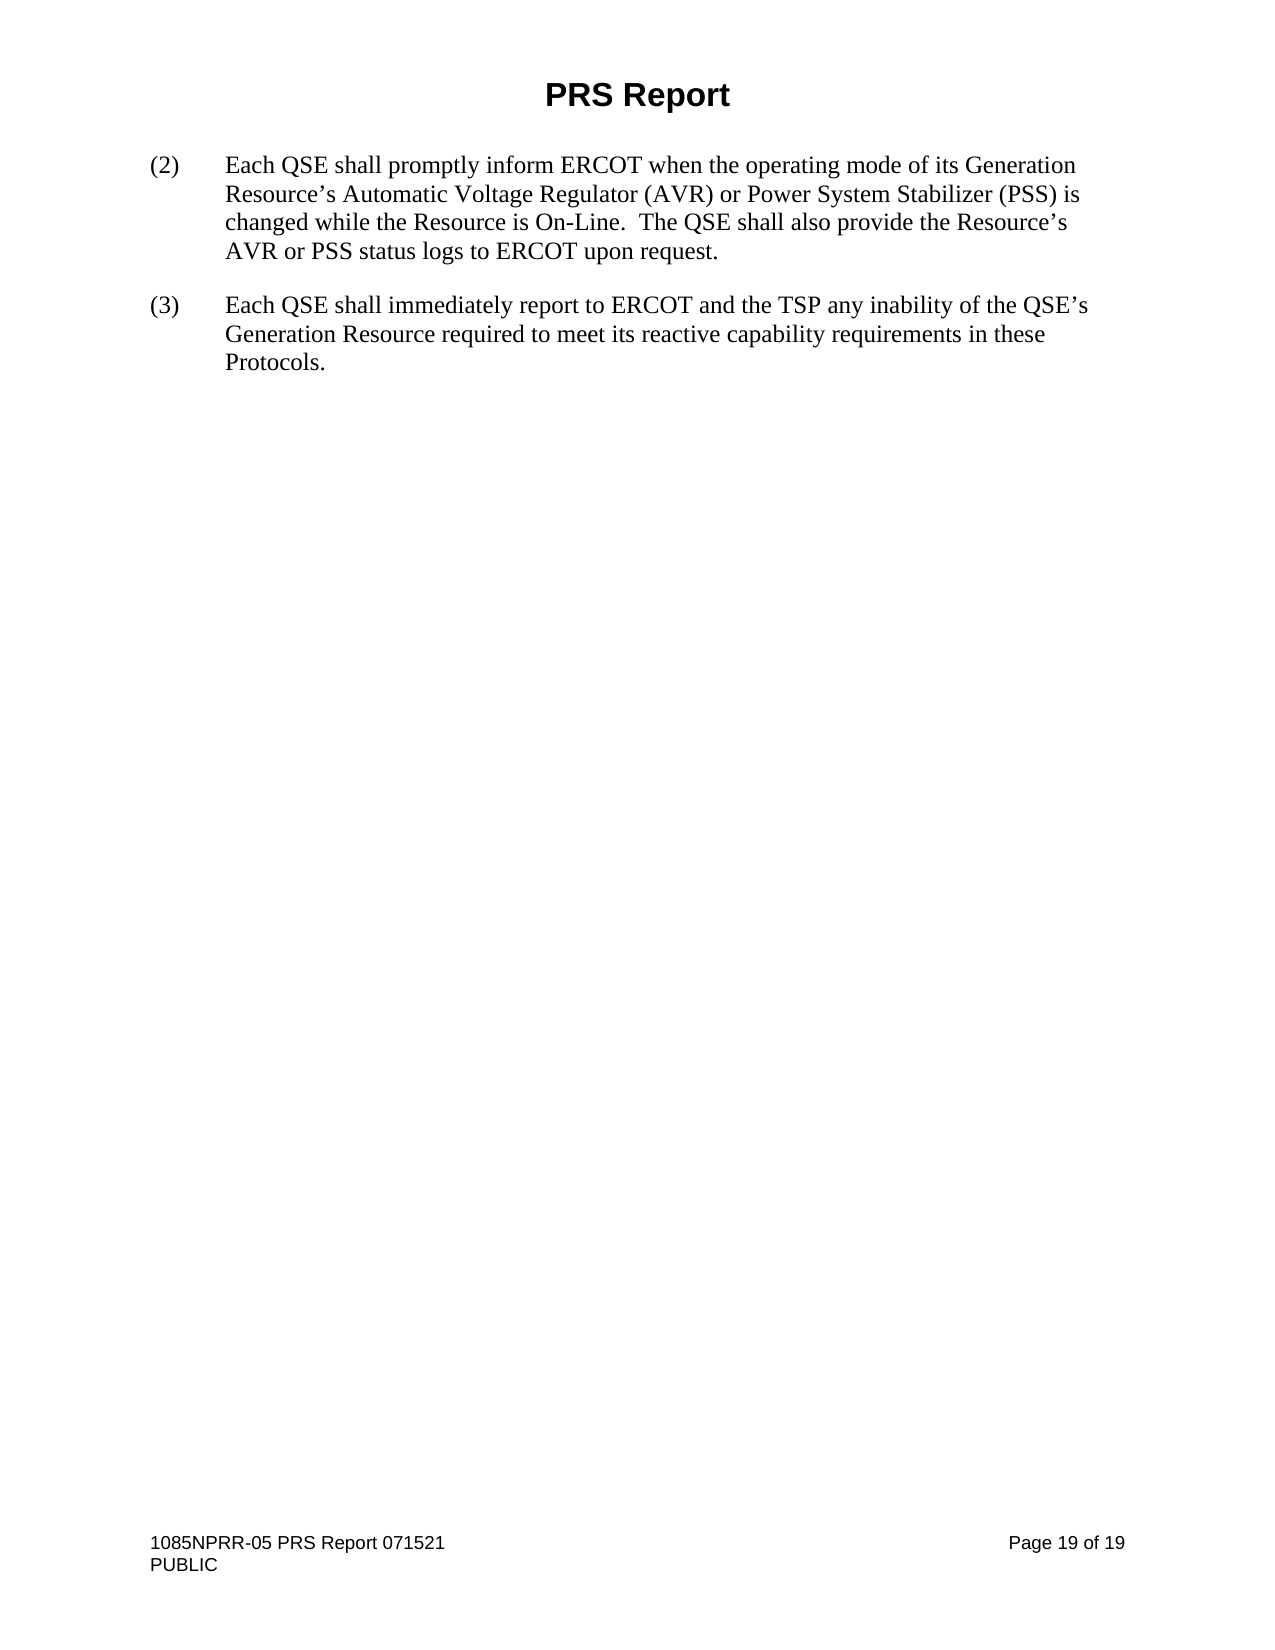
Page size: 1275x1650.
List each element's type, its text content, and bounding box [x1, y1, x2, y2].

text (3) Each QSE shall immediately report to ERCOT and the TSP any inability of the QSE’s Generation Resource required to meet its reactive capability requirements in these Protocols. [150, 290, 1125, 376]
text (2) Each QSE shall promptly inform ERCOT when the operating mode of its Generation Resource’s Automatic Voltage Regulator (AVR) or Power System Stabilizer (PSS) is changed while the Resource is On-Line. The QSE shall also provide the Resource’s AVR or PSS status logs to ERCOT upon request. [150, 150, 1125, 265]
